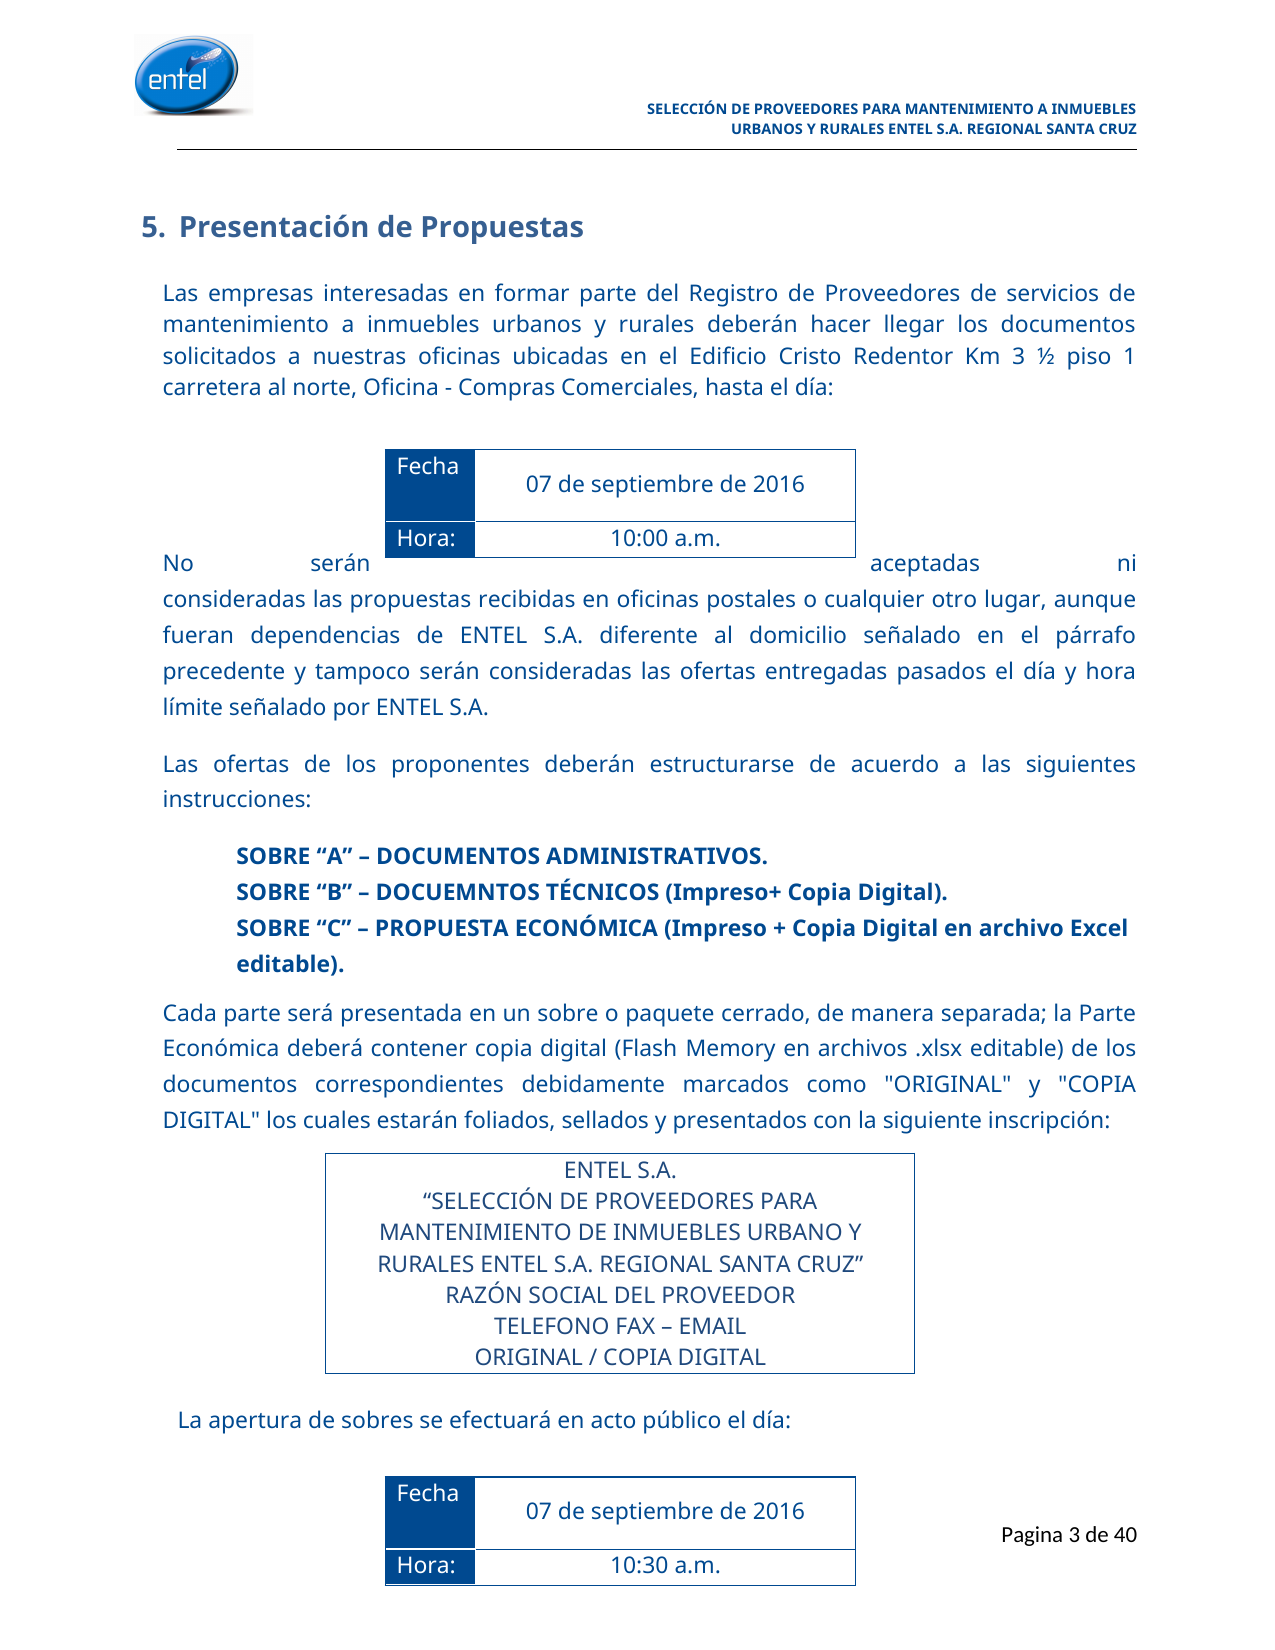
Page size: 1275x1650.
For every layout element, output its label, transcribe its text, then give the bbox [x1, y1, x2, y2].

table_header Fecha: [386, 450, 475, 521]
text La apertura de sobres se efectuará en acto público el día: [103, 1404, 1137, 1435]
text SOBRE “C” – PROPUESTA ECONÓMICA (Impreso + Copia Digital en archivo Excel editable). [236, 912, 1137, 979]
picture [134, 34, 254, 116]
list Presentación de Propuestas [141, 206, 1137, 246]
text Las empresas interesadas en formar parte del Registro de Proveedores de servicios de mantenimiento a inmuebles urbanos y rurales deberán hacer llegar los documentos solicitados a nuestras oficinas ubicadas en el Edificio Cristo Redentor Km 3 ½ piso 1 carretera al norte, Oficina - Compras Comerciales, hasta el día: [162, 277, 1137, 402]
text Las ofertas de los proponentes deberán estructurarse de acuerdo a las siguientes instrucciones: [162, 747, 1137, 815]
table_header ENTEL S.A. “SELECCIÓN DE PROVEEDORES PARA MANTENIMIENTO DE INMUEBLES URBANO Y RURALES ENTEL S.A. REGIONAL SANTA CRUZ” RAZÓN SOCIAL DEL PROVEEDOR TELEFONO FAX – EMAIL ORIGINAL / COPIA DIGITAL [326, 1154, 914, 1372]
table_cell Hora: [386, 522, 475, 557]
table_cell 10:00 a.m. [476, 522, 855, 557]
text SOBRE “B” – DOCUEMNTOS TÉCNICOS (Impreso+ Copia Digital). [162, 876, 1137, 907]
text Cada parte será presentada en un sobre o paquete cerrado, de manera separada; la Parte Económica deberá contener copia digital (Flash Memory en archivos .xlsx editable) de los documentos correspondientes debidamente marcados como "ORIGINAL" y "COPIA DIGITAL" los cuales estarán foliados, sellados y presentados con la siguiente inscripción: [162, 996, 1137, 1136]
table_header 07 de septiembre de 2016 [476, 450, 855, 521]
table_header Fecha: [386, 1478, 475, 1548]
table_header 07 de septiembre de 2016 [476, 1478, 855, 1548]
table_cell 10:30 a.m. [476, 1550, 855, 1584]
text No serán aceptadas ni consideradas las propuestas recibidas en oficinas postales o cualquier otro lugar, aunque fueran dependencias de ENTEL S.A. diferente al domicilio señalado en el párrafo precedente y tampoco serán consideradas las ofertas entregadas pasados el día y hora límite señalado por ENTEL S.A. [162, 547, 1137, 722]
table_cell Hora: [386, 1550, 475, 1584]
text SOBRE “A” – DOCUMENTOS ADMINISTRATIVOS. [162, 840, 1137, 871]
